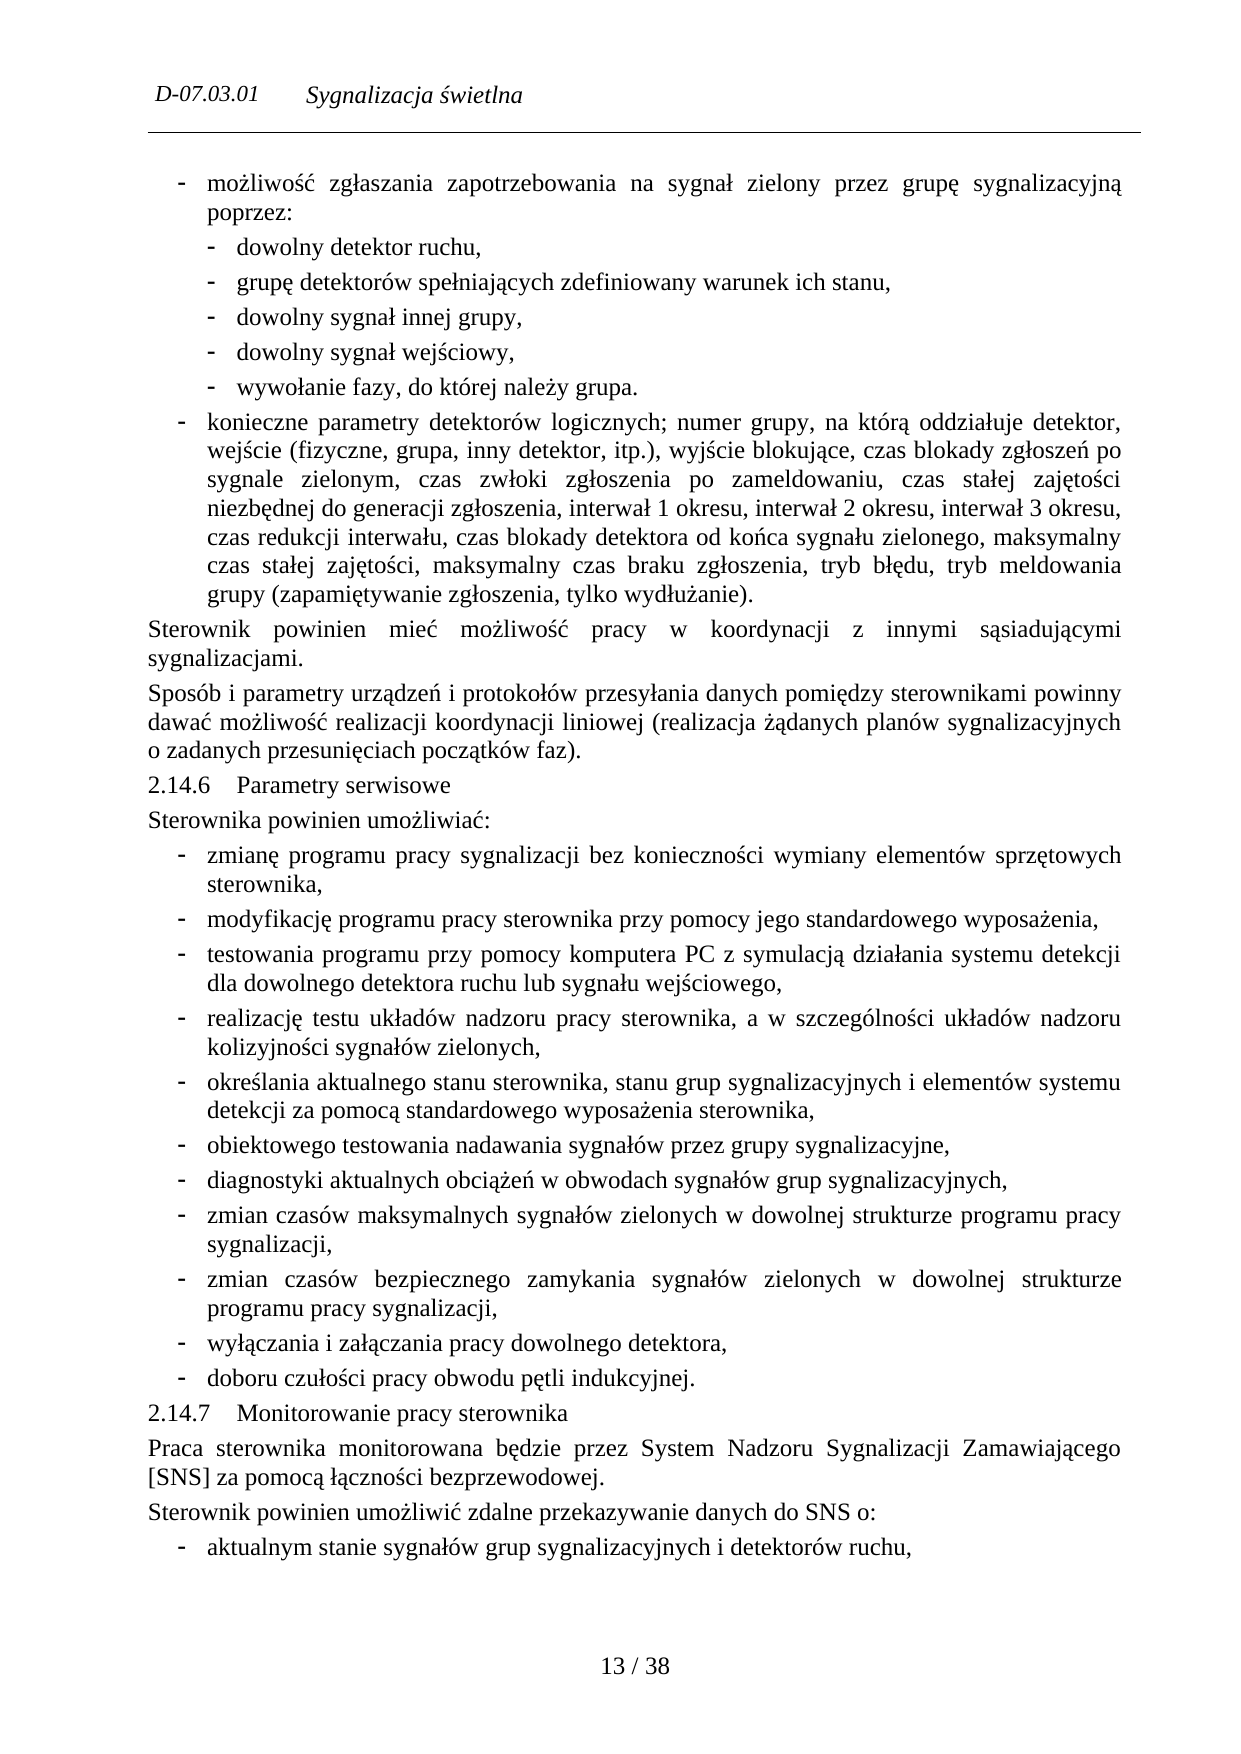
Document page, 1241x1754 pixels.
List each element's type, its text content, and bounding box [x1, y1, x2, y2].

list zmian czasów bezpiecznego zamykania sygnałów zielonych w dowolnej strukturze programu pracy sygnalizacji, [177, 1264, 1122, 1322]
list wyłączania i załączania pracy dowolnego detektora, [177, 1328, 1122, 1357]
text Praca sterownika monitorowana będzie przez System Nadzoru Sygnalizacji Zamawiającego [SNS] za pomocą łączności bezprzewodowej. [148, 1433, 1122, 1491]
list wywołanie fazy, do której należy grupa. [207, 372, 1122, 401]
text Sposób i parametry urządzeń i protokołów przesyłania danych pomiędzy sterownikami powinny dawać możliwość realizacji koordynacji liniowej (realizacja żądanych planów sygnalizacyjnych o zadanych przesunięciach początków faz). [148, 678, 1122, 764]
subtitle Parametry serwisowe [148, 771, 1122, 799]
list zmianę programu pracy sygnalizacji bez konieczności wymiany elementów sprzętowych sterownika, [177, 841, 1122, 898]
list dowolny sygnał innej grupy, [207, 302, 1122, 331]
text Sterownik powinien umożliwić zdalne przekazywanie danych do SNS o: [148, 1497, 1122, 1526]
list grupę detektorów spełniających zdefiniowany warunek ich stanu, [207, 267, 1122, 296]
list aktualnym stanie sygnałów grup sygnalizacyjnych i detektorów ruchu, [177, 1532, 1122, 1561]
list dowolny sygnał wejściowy, [207, 337, 1122, 366]
text Sterownika powinien umożliwiać: [148, 806, 1122, 834]
list realizację testu układów nadzoru pracy sterownika, a w szczególności układów nadzoru kolizyjności sygnałów zielonych, [177, 1003, 1122, 1061]
list określania aktualnego stanu sterownika, stanu grup sygnalizacyjnych i elementów systemu detekcji za pomocą standardowego wyposażenia sterownika, [177, 1067, 1122, 1124]
list obiektowego testowania nadawania sygnałów przez grupy sygnalizacyjne, [177, 1131, 1122, 1159]
list doboru czułości pracy obwodu pętli indukcyjnej. [177, 1363, 1122, 1392]
list modyfikację programu pracy sterownika przy pomocy jego standardowego wyposażenia, [177, 904, 1122, 933]
list możliwość zgłaszania zapotrzebowania na sygnał zielony przez grupę sygnalizacyjną poprzez: [177, 168, 1122, 226]
subtitle Monitorowanie pracy sterownika [148, 1398, 1122, 1427]
list zmian czasów maksymalnych sygnałów zielonych w dowolnej strukturze programu pracy sygnalizacji, [177, 1201, 1122, 1258]
list diagnostyki aktualnych obciążeń w obwodach sygnałów grup sygnalizacyjnych, [177, 1166, 1122, 1194]
list dowolny detektor ruchu, [207, 232, 1122, 261]
list testowania programu przy pomocy komputera PC z symulacją działania systemu detekcji dla dowolnego detektora ruchu lub sygnału wejściowego, [177, 939, 1122, 997]
list konieczne parametry detektorów logicznych; numer grupy, na którą oddziałuje detektor, wejście (fizyczne, grupa, inny detektor, itp.), wyjście blokujące, czas blokady zgłoszeń po sygnale zielonym, czas zwłoki zgłoszenia po zameldowaniu, czas stałej zajętości niezbędnej do generacji zgłoszenia, interwał 1 okresu, interwał 2 okresu, interwał 3 okresu, czas redukcji interwału, czas blokady detektora od końca sygnału zielonego, maksymalny czas stałej zajętości, maksymalny czas braku zgłoszenia, tryb błędu, tryb meldowania grupy (zapamiętywanie zgłoszenia, tylko wydłużanie). [177, 407, 1122, 608]
text Sterownik powinien mieć możliwość pracy w koordynacji z innymi sąsiadującymi sygnalizacjami. [148, 614, 1122, 672]
